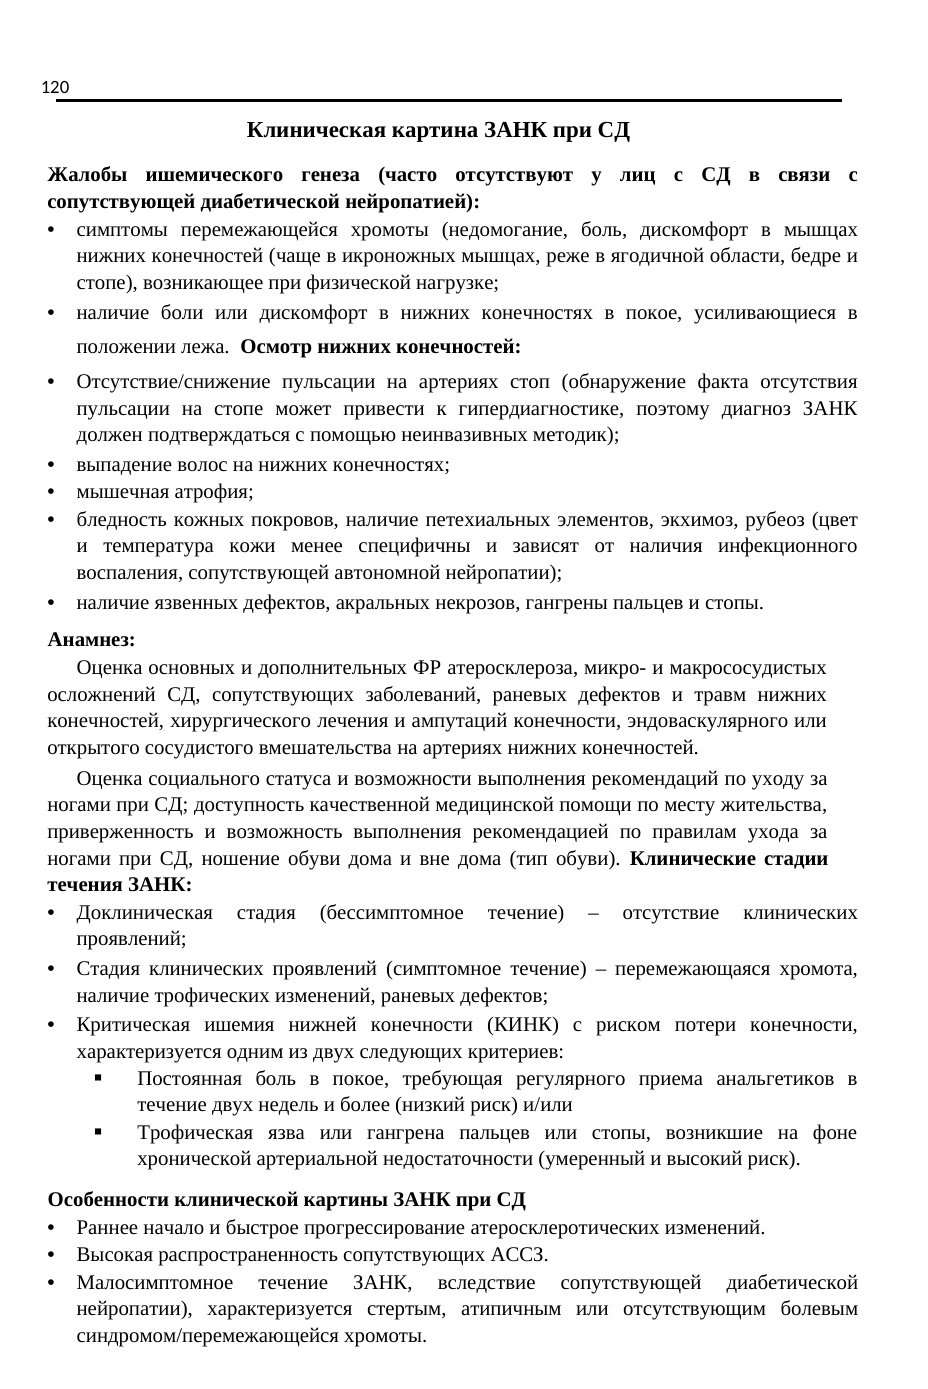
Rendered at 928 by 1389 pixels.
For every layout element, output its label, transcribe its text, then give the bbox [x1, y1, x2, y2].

text Анамнез: [47, 627, 859, 651]
list мышечная атрофия; [47, 479, 859, 503]
list Критическая ишемия нижней конечности (КИНК) с риском потери конечности, характеризуется одним из двух следующих критериев: [47, 1012, 859, 1063]
text Оценка основных и дополнительных ФР атеросклероза, микро- и макрососудистых осложнений СД, сопутствующих заболеваний, раневых дефектов и травм нижних конечностей, хирургического лечения и ампутаций конечности, эндоваскулярного или открытого сосудистого вмешательства на артериях нижних конечностей. [47, 655, 828, 759]
list наличие боли или дискомфорт в нижних конечностях в покое, усиливающиеся в положении лежа. Осмотр нижних конечностей: [47, 299, 859, 358]
list Малосимптомное течение ЗАНК, вследствие сопутствующей диабетической нейропатии), характеризуется стертым, атипичным или отсутствующим болевым синдромом/перемежающейся хромоты. [47, 1269, 859, 1347]
list Постоянная боль в покое, требующая регулярного приема анальгетиков в течение двух недель и более (низкий риск) и/или [93, 1066, 859, 1116]
list выпадение волос на нижних конечностях; [47, 452, 859, 476]
subtitle Клиническая картина ЗАНК при СД [60, 116, 817, 143]
text Особенности клинической картины ЗАНК при СД [47, 1187, 859, 1211]
list симптомы перемежающейся хромоты (недомогание, боль, дискомфорт в мышцах нижних конечностей (чаще в икроножных мышцах, реже в ягодичной области, бедре и стопе), возникающее при физической нагрузке; [47, 216, 859, 294]
list Отсутствие/снижение пульсации на артериях стоп (обнаружение факта отсутствия пульсации на стопе может привести к гипердиагностике, поэтому диагноз ЗАНК должен подтверждаться с помощью неинвазивных методик); [47, 369, 859, 446]
list Доклиническая стадия (бессимптомное течение) – отсутствие клинических проявлений; [47, 899, 859, 950]
text Оценка социального статуса и возможности выполнения рекомендаций по уходу за ногами при СД; доступность качественной медицинской помощи по месту жительства, приверженность и возможность выполнения рекомендацией по правилам ухода за ногами при СД, ношение обуви дома и вне дома (тип обуви). Клинические стадии течения ЗАНК: [47, 766, 828, 896]
list бледность кожных покровов, наличие петехиальных элементов, экхимоз, рубеоз (цвет и температура кожи менее специфичны и зависят от наличия инфекционного воспаления, сопутствующей автономной нейропатии); [47, 507, 859, 584]
list Стадия клинических проявлений (симптомное течение) – перемежающаяся хромота, наличие трофических изменений, раневых дефектов; [47, 956, 859, 1007]
text Жалобы ишемического генеза (часто отсутствуют у лиц с СД в связи с сопутствующей диабетической нейропатией): [47, 162, 859, 213]
list Раннее начало и быстрое прогрессирование атеросклеротических изменений. [47, 1215, 859, 1239]
list наличие язвенных дефектов, акральных некрозов, гангрены пальцев и стопы. [47, 590, 859, 614]
list Трофическая язва или гангрена пальцев или стопы, возникшие на фоне хронической артериальной недостаточности (умеренный и высокий риск). [93, 1119, 859, 1170]
list Высокая распространенность сопутствующих АССЗ. [47, 1242, 859, 1266]
